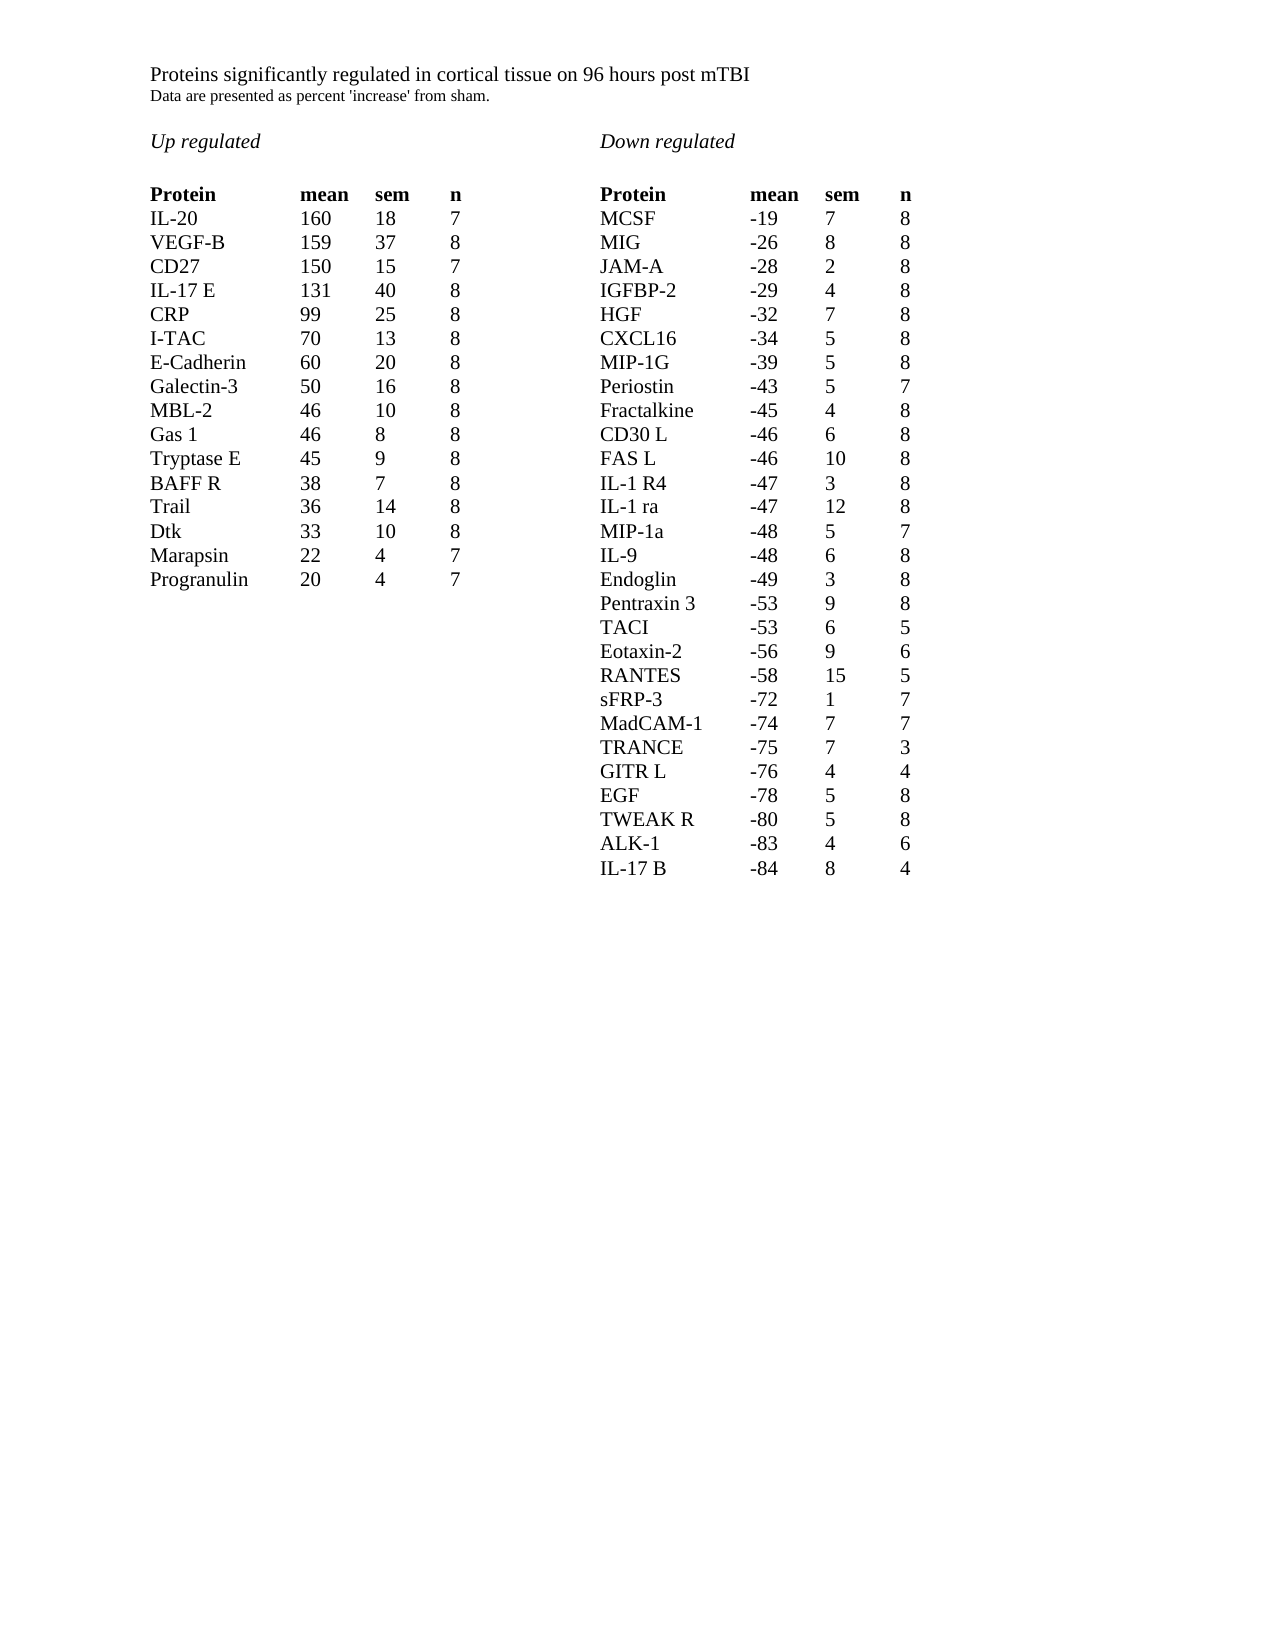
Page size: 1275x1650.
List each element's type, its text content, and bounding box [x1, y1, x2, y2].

text Data are presented as percent 'increase' from sham. [150, 86, 1125, 105]
text IL-17 E 131 40 8 IGFBP-2 -29 4 8 [150, 278, 1125, 302]
text Protein mean sem n Protein mean sem n [150, 182, 1125, 206]
text MBL-2 46 10 8 Fractalkine -45 4 8 [150, 398, 1125, 422]
text BAFF R 38 7 8 IL-1 R4 -47 3 8 [150, 470, 1125, 494]
text Progranulin 20 4 7 Endoglin -49 3 8 [150, 567, 1125, 591]
text Proteins significantly regulated in cortical tissue on 96 hours post mTBI [150, 62, 1125, 86]
text VEGF-B 159 37 8 MIG -26 8 8 [150, 230, 1125, 254]
text MadCAM-1 -74 7 7 [150, 711, 1125, 735]
text CD27 150 15 7 JAM-A -28 2 8 [150, 254, 1125, 278]
text Gas 1 46 8 8 CD30 L -46 6 8 [150, 422, 1125, 446]
text Up regulated Down regulated [150, 129, 1125, 153]
text Tryptase E 45 9 8 FAS L -46 10 8 [150, 446, 1125, 470]
text IL-17 B -84 8 4 [150, 855, 1125, 879]
text Galectin-3 50 16 8 Periostin -43 5 7 [150, 374, 1125, 398]
text TRANCE -75 7 3 [150, 735, 1125, 759]
text E-Cadherin 60 20 8 MIP-1G -39 5 8 [150, 350, 1125, 374]
text Trail 36 14 8 IL-1 ra -47 12 8 [150, 494, 1125, 518]
text Pentraxin 3 -53 9 8 [150, 591, 1125, 615]
text Eotaxin-2 -56 9 6 [150, 639, 1125, 663]
text CRP 99 25 8 HGF -32 7 8 [150, 302, 1125, 326]
text sFRP-3 -72 1 7 [150, 687, 1125, 711]
text IL-20 160 18 7 MCSF -19 7 8 [150, 206, 1125, 230]
text TWEAK R -80 5 8 [150, 807, 1125, 831]
text GITR L -76 4 4 [150, 759, 1125, 783]
text ALK-1 -83 4 6 [150, 831, 1125, 855]
text TACI -53 6 5 [150, 615, 1125, 639]
text I-TAC 70 13 8 CXCL16 -34 5 8 [150, 326, 1125, 350]
text Dtk 33 10 8 MIP-1a -48 5 7 [150, 518, 1125, 543]
text EGF -78 5 8 [150, 783, 1125, 807]
text Marapsin 22 4 7 IL-9 -48 6 8 [150, 543, 1125, 567]
text RANTES -58 15 5 [150, 663, 1125, 687]
